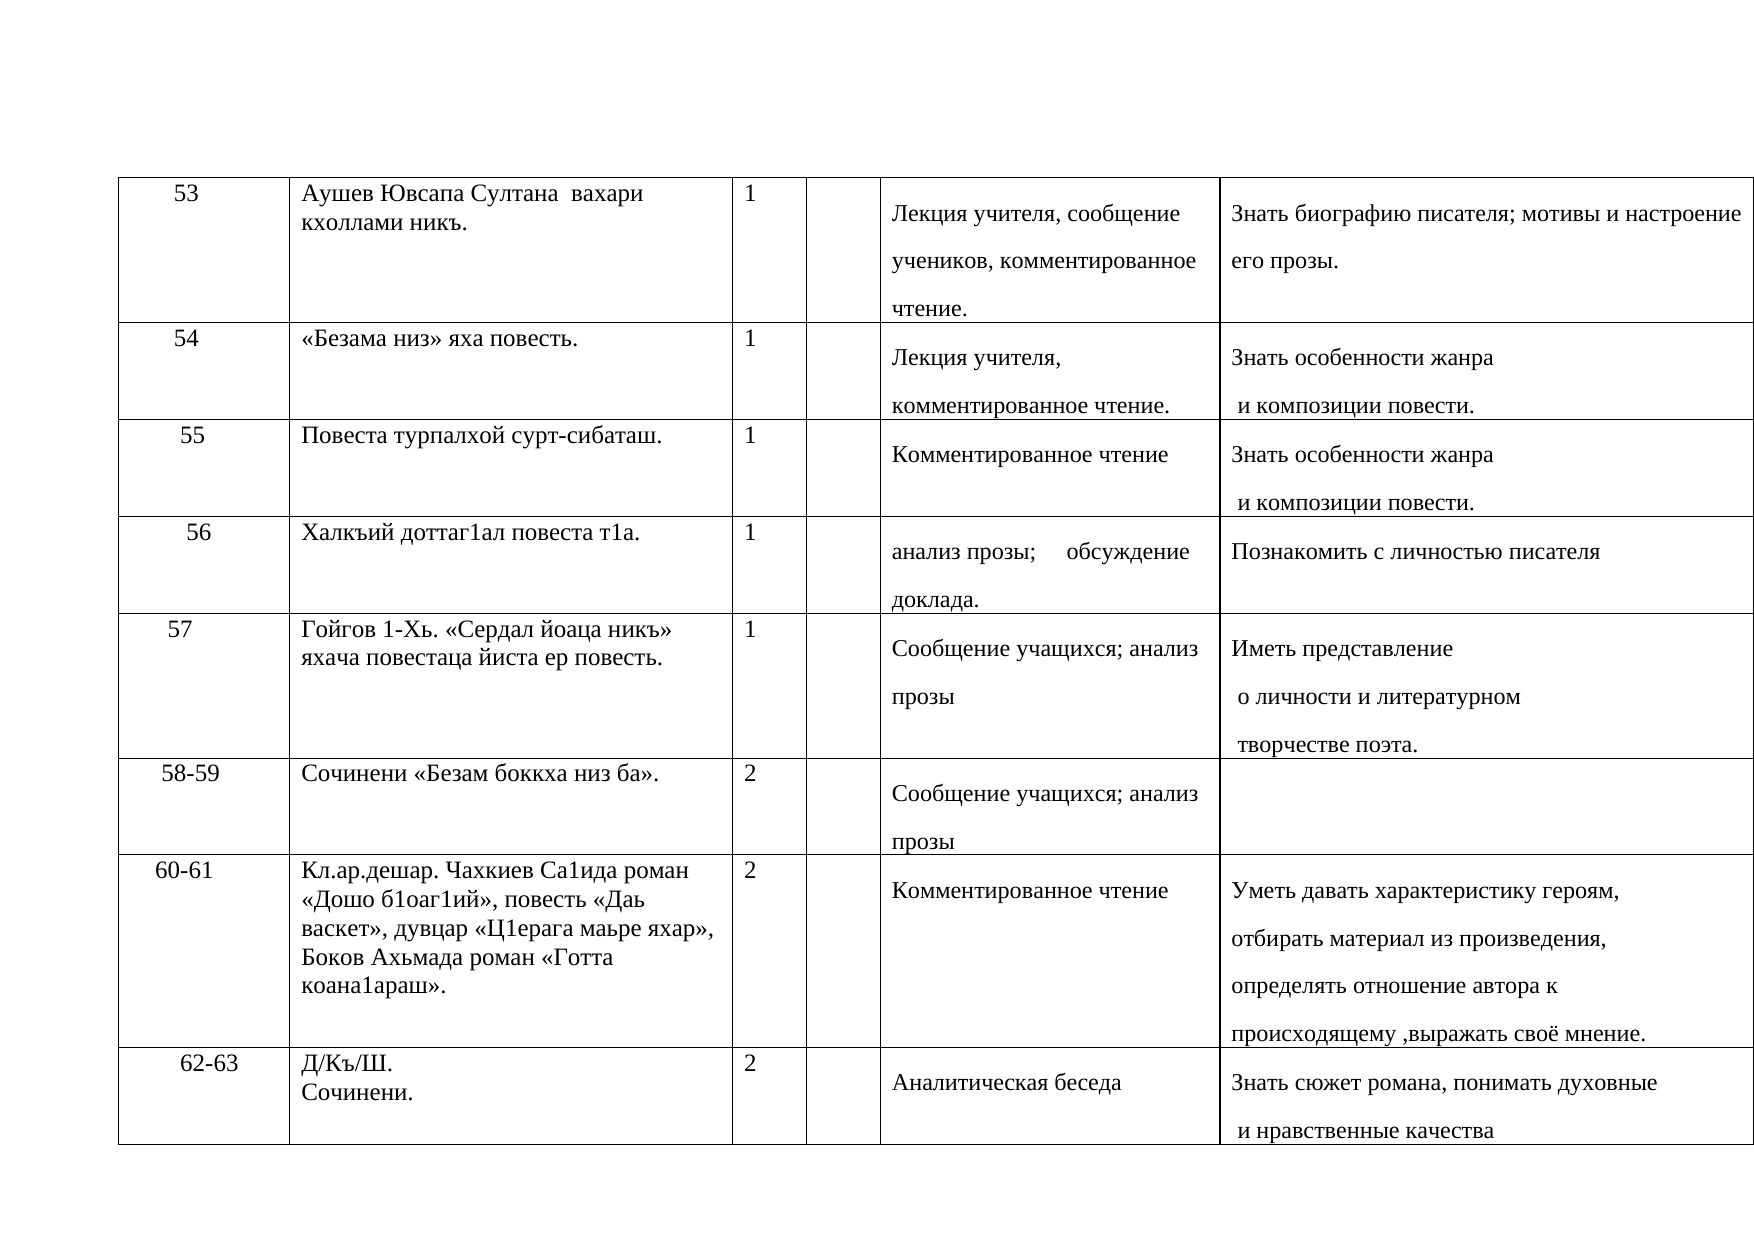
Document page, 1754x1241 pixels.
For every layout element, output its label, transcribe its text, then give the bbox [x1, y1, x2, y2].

table_cell [807, 323, 880, 419]
table_cell 2 [733, 759, 806, 854]
table_cell Комментированное чтение [881, 855, 1219, 1047]
table_cell 62-63 [119, 1048, 289, 1144]
table_cell [807, 614, 880, 757]
table_cell Аушев Ювсапа Султана вахари кхоллами никъ. [290, 178, 732, 322]
table_cell 1 [733, 323, 806, 419]
table_cell 58-59 [119, 759, 289, 854]
table_cell Гойгов 1-Хь. «Сердал йоаца никъ» яхача повестаца йиста ер повесть. [290, 614, 732, 757]
table_cell 55 [119, 420, 289, 516]
table_cell Уметь давать характеристику героям, отбирать материал из произведения, определять отношение автора к происходящему ,выражать своё мнение. [1221, 855, 1753, 1047]
table_cell «Безама низ» яха повесть. [290, 323, 732, 419]
table_cell Знать биографию писателя; мотивы и настроение его прозы. [1221, 178, 1753, 322]
table_cell 1 [733, 517, 806, 613]
table_cell Повеста турпалхой сурт-сибаташ. [290, 420, 732, 516]
table_cell Лекция учителя, сообщение учеников, комментированное чтение. [881, 178, 1219, 322]
table_cell Д/Къ/Ш. Сочинени. [290, 1048, 732, 1144]
table_cell [807, 1048, 880, 1144]
table_cell [807, 517, 880, 613]
table_cell Знать особенности жанра и композиции повести. [1221, 323, 1753, 419]
table_cell анализ прозы; обсуждение доклада. [881, 517, 1219, 613]
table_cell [1221, 1048, 1753, 1144]
table_cell [807, 178, 880, 322]
table_cell [807, 420, 880, 516]
table_cell 54 [119, 323, 289, 419]
table_cell Познакомить с личностью писателя [1221, 517, 1753, 613]
table_cell 53 [119, 178, 289, 322]
table_cell 2 [733, 1048, 806, 1144]
table_cell Знать особенности жанра и композиции повести. [1221, 420, 1753, 516]
table_cell 56 [119, 517, 289, 613]
table_cell Лекция учителя, комментированное чтение. [881, 323, 1219, 419]
table_cell Комментированное чтение [881, 420, 1219, 516]
table_cell Сочинени «Безам боккха низ ба». [290, 759, 732, 854]
table_cell 1 [733, 614, 806, 757]
table_cell Сообщение учащихся; анализ прозы [881, 759, 1219, 854]
table_cell [807, 855, 880, 1047]
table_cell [881, 1048, 1219, 1144]
table_cell Сообщение учащихся; анализ прозы [881, 614, 1219, 757]
table_cell Халкъий доттаг1ал повеста т1а. [290, 517, 732, 613]
table_cell Иметь представление о личности и литературном творчестве поэта. [1221, 614, 1753, 757]
table_cell [1221, 759, 1753, 854]
table_cell 2 [733, 855, 806, 1047]
table_cell 1 [733, 178, 806, 322]
table_cell [807, 759, 880, 854]
table_cell 1 [733, 420, 806, 516]
table_cell Кл.ар.дешар. Чахкиев Са1ида роман «Дошо б1оаг1ий», повесть «Даь васкет», дувцар «Ц1ерага маьре яхар», Боков Ахьмада роман «Готта коана1араш». [290, 855, 732, 1047]
table_cell 60-61 [119, 855, 289, 1047]
table_cell 57 [119, 614, 289, 757]
